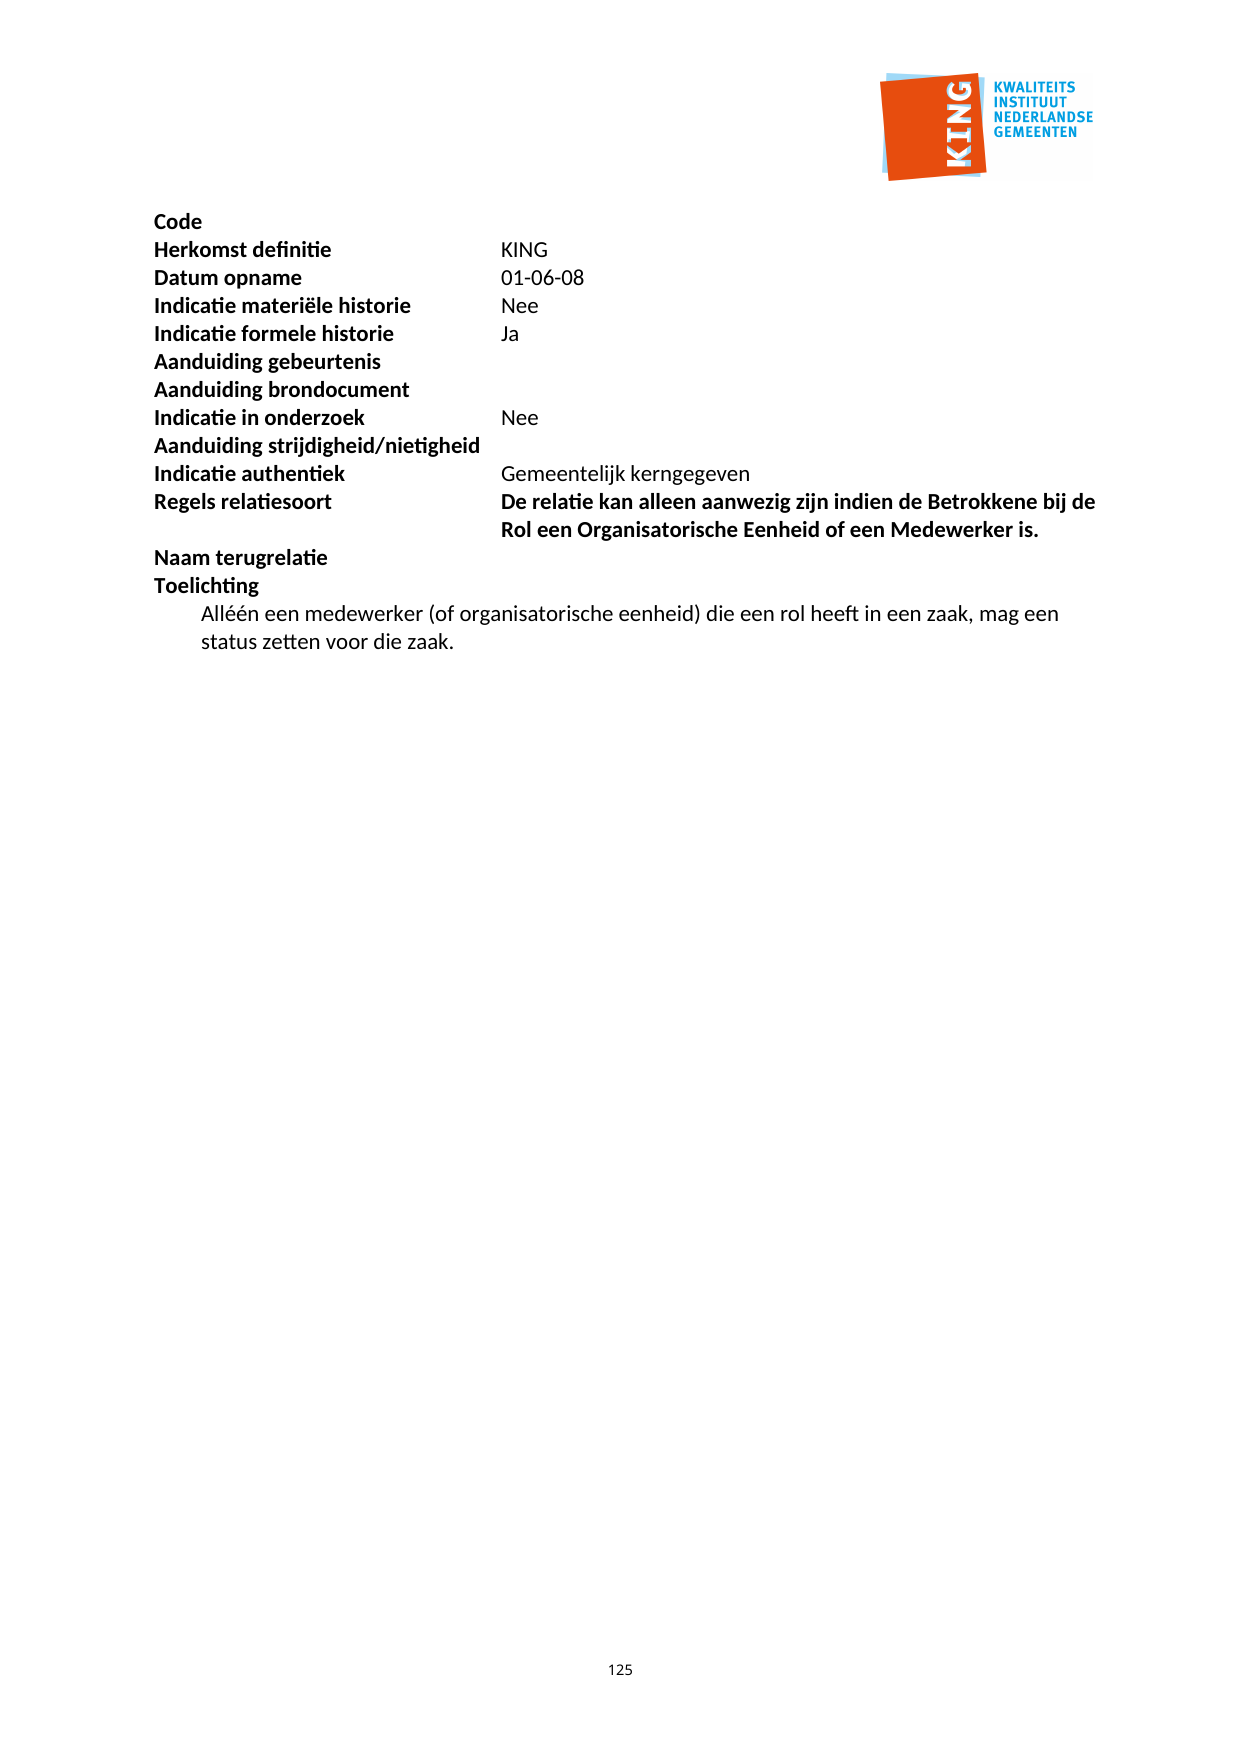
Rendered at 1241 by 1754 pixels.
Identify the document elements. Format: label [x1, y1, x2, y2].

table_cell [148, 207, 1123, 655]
picture [880, 73, 1093, 181]
